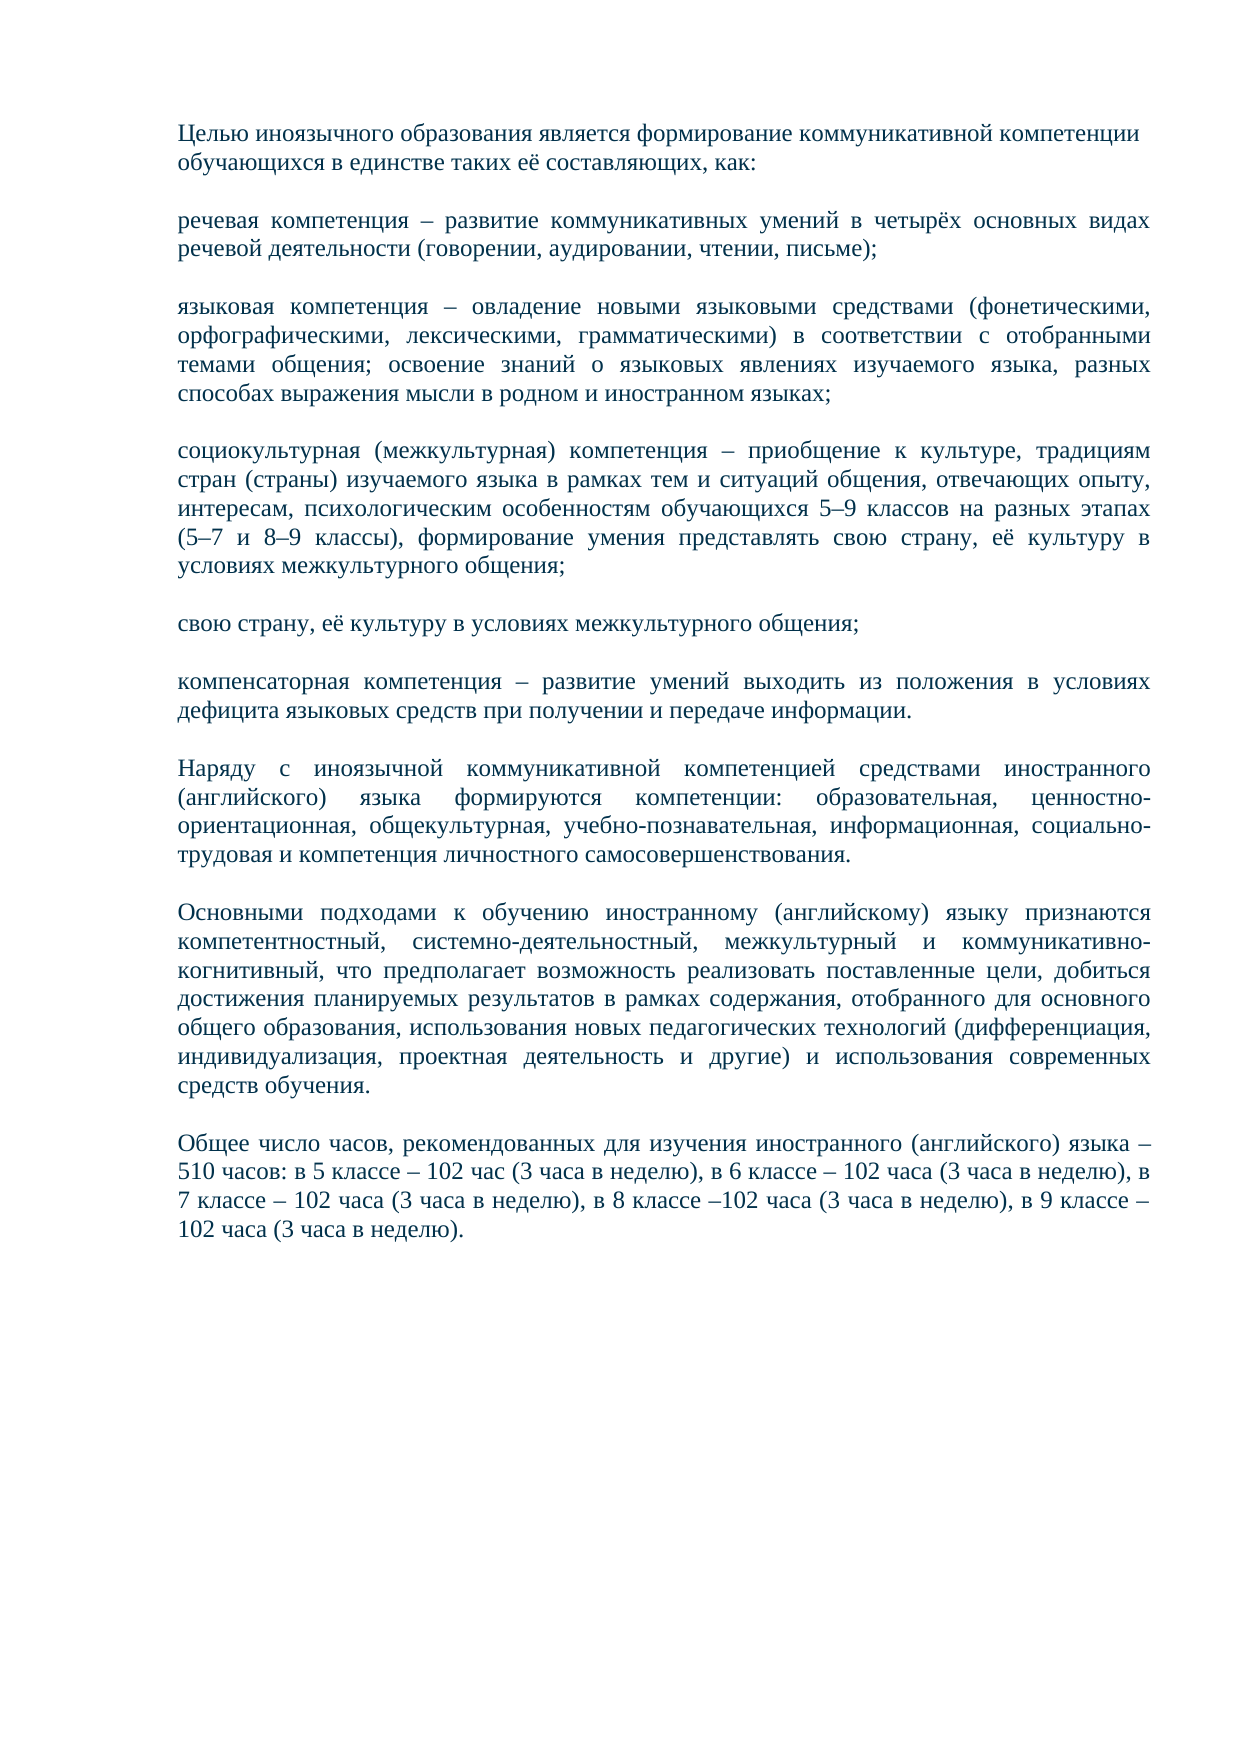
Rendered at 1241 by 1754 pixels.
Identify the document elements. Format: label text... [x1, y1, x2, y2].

text свою страну, её культуру в условиях межкультурного общения; [177, 608, 1152, 637]
text Наряду с иноязычной коммуникативной компетенцией средствами иностранного (английского) языка формируются компетенции: образовательная, ценностно-ориентационная, общекультурная, учебно-познавательная, информационная, социально-трудовая и компетенция личностного самосовершенствования. [177, 753, 1152, 868]
text Целью иноязычного образования является формирование коммуникативной компетенции обучающихся в единстве таких её составляющих, как: [177, 118, 1152, 176]
text компенсаторная компетенция – развитие умений выходить из положения в условиях дефицита языковых средств при получении и передаче информации. [177, 666, 1152, 724]
text Основными подходами к обучению иностранному (английскому) языку признаются компетентностный, системно-деятельностный, межкультурный и коммуникативно-когнитивный, что предполагает возможность реализовать поставленные цели, добиться достижения планируемых результатов в рамках содержания, отобранного для основного общего образования, использования новых педагогических технологий (дифференциация, индивидуализация, проектная деятельность и другие) и использования современных средств обучения. [177, 897, 1152, 1098]
text ‌Общее число часов, рекомендованных для изучения иностранного (английского) языка – 510 часов: в 5 классе – 102 час (3 часа в неделю), в 6 классе – 102 часа (3 часа в неделю), в 7 классе – 102 часа (3 часа в неделю), в 8 классе –102 часа (3 часа в неделю), в 9 классе – 102 часа (3 часа в неделю).‌ [177, 1128, 1152, 1243]
text языковая компетенция – овладение новыми языковыми средствами (фонетическими, орфографическими, лексическими, грамматическими) в соответствии c отобранными темами общения; освоение знаний о языковых явлениях изучаемого языка, разных способах выражения мысли в родном и иностранном языках; [177, 291, 1152, 406]
text речевая компетенция – развитие коммуникативных умений в четырёх основных видах речевой деятельности (говорении, аудировании, чтении, письме); [177, 205, 1152, 262]
text социокультурная (межкультурная) компетенция – приобщение к культуре, традициям стран (страны) изучаемого языка в рамках тем и ситуаций общения, отвечающих опыту, интересам, психологическим особенностям обучающихся 5–9 классов на разных этапах (5–7 и 8–9 классы), формирование умения представлять свою страну, её культуру в условиях межкультурного общения; [177, 436, 1152, 579]
